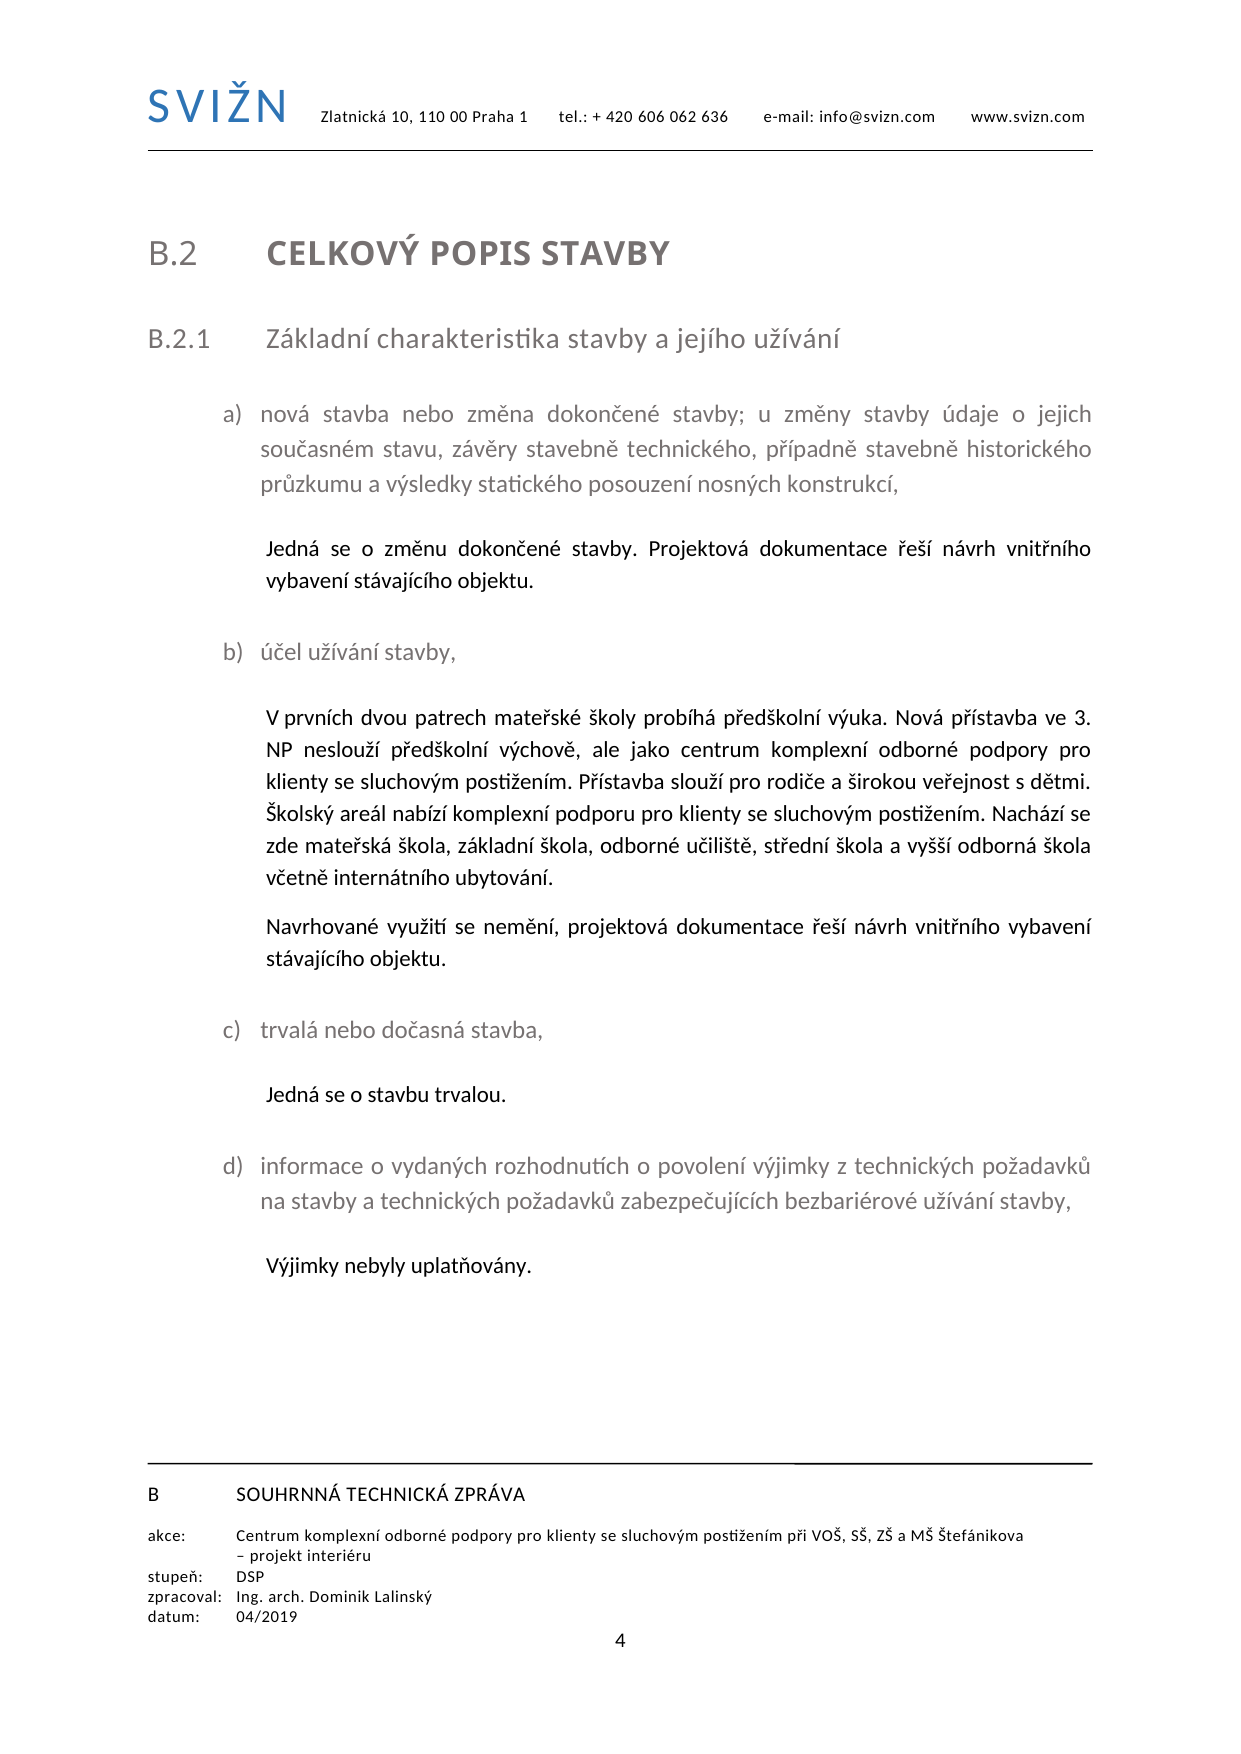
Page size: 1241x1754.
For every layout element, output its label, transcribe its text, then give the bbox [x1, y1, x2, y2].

text Jedná se o změnu dokončené stavby. Projektová dokumentace řeší návrh vnitřního vybavení stávajícího objektu. [266, 534, 1093, 595]
text V prvních dvou patrech mateřské školy probíhá předškolní výuka. Nová přístavba ve 3. NP neslouží předškolní výchově, ale jako centrum komplexní odborné podpory pro klienty se sluchovým postižením. Přístavba slouží pro rodiče a širokou veřejnost s dětmi. Školský areál nabízí komplexní podporu pro klienty se sluchovým postižením. Nachází se zde mateřská škola, základní škola, odborné učiliště, střední škola a vyšší odborná škola včetně internátního ubytování. [266, 703, 1093, 892]
subtitle Celkový popis stavby [148, 230, 1093, 276]
subtitle účel užívání stavby, [223, 636, 1093, 667]
subtitle Základní charakteristika stavby a jejího užívání [148, 320, 1093, 355]
subtitle trvalá nebo dočasná stavba, [223, 1014, 1093, 1045]
subtitle informace o vydaných rozhodnutích o povolení výjimky z technických požadavků na stavby a technických požadavků zabezpečujících bezbariérové užívání stavby, [223, 1150, 1093, 1216]
text Výjimky nebyly uplatňovány. [266, 1251, 1093, 1279]
text Jedná se o stavbu trvalou. [266, 1081, 1093, 1108]
subtitle nová stavba nebo změna dokončené stavby; u změny stavby údaje o jejich současném stavu, závěry stavebně technického, případně stavebně historického průzkumu a výsledky statického posouzení nosných konstrukcí, [223, 398, 1093, 499]
text Navrhované využití se nemění, projektová dokumentace řeší návrh vnitřního vybavení stávajícího objektu. [266, 912, 1093, 973]
